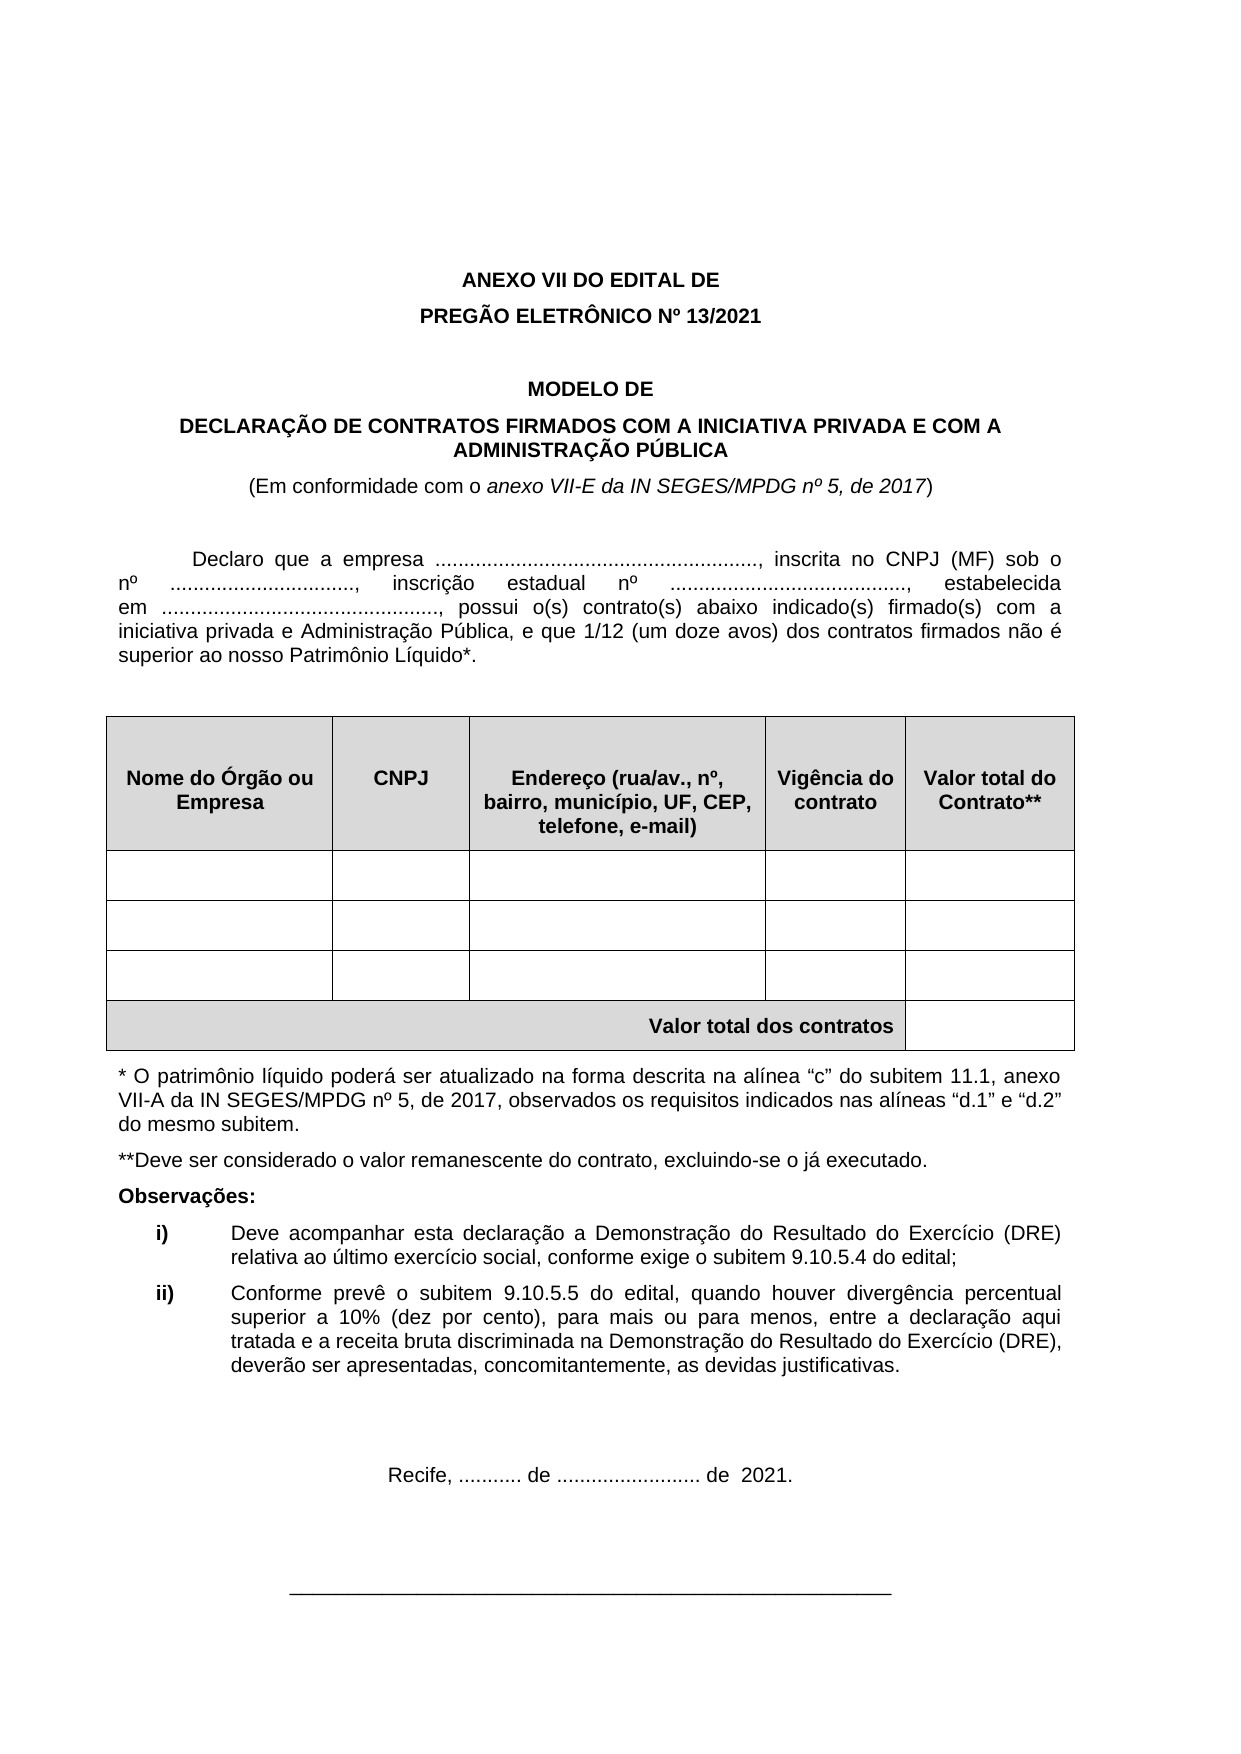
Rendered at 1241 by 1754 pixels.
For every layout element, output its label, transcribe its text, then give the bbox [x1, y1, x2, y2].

table_cell [906, 851, 1074, 900]
table_cell [766, 951, 905, 1000]
text PREGÃO ELETRÔNICO Nº 13/2021 [118, 304, 1063, 328]
table_header Valor total do Contrato** [906, 717, 1074, 850]
list (Em conformidade com o anexo VII-E da IN SEGES/MPDG nº 5, de 2017) [118, 474, 1063, 498]
table_cell [333, 901, 469, 950]
table_cell [470, 951, 765, 1000]
table_cell [107, 951, 332, 1000]
table_header Vigência do contrato [766, 717, 905, 850]
table_cell [906, 1001, 1074, 1050]
list Conforme prevê o subitem 9.10.5.5 do edital, quando houver divergência percentual superior a 10% (dez por cento), para mais ou para menos, entre a declaração aqui tratada e a receita bruta discriminada na Demonstração do Resultado do Exercício (DRE), deverão ser apresentadas, concomitantemente, as devidas justificativas. [156, 1281, 1063, 1377]
table_cell [333, 951, 469, 1000]
list **Deve ser considerado o valor remanescente do contrato, excluindo-se o já executado. [118, 1148, 1063, 1172]
list MODELO DE [118, 377, 1063, 401]
list Declaro que a empresa ........................................................, inscrita no CNPJ (MF) sob o nº ................................, inscrição estadual nº ........................................., estabelecida em ................................................, possui o(s) contrato(s) abaixo indicado(s) firmado(s) com a iniciativa privada e Administração Pública, e que 1/12 (um doze avos) dos contratos firmados não é superior ao nosso Patrimônio Líquido*. [118, 547, 1063, 667]
table_cell [107, 851, 332, 900]
table_cell [333, 851, 469, 900]
list * O patrimônio líquido poderá ser atualizado na forma descrita na alínea “c” do subitem 11.1, anexo VII-A da IN SEGES/MPDG nº 5, de 2017, observados os requisitos indicados nas alíneas “d.1” e “d.2” do mesmo subitem. [118, 1063, 1063, 1135]
table_cell [107, 901, 332, 950]
table_cell [766, 901, 905, 950]
table_cell [906, 901, 1074, 950]
text ANEXO VII DO EDITAL DE [118, 268, 1063, 292]
table_cell Valor total dos contratos [107, 1001, 905, 1050]
table_cell [766, 851, 905, 900]
list Observações: [118, 1184, 1063, 1208]
table_cell [470, 901, 765, 950]
list Deve acompanhar esta declaração a Demonstração do Resultado do Exercício (DRE) relativa ao último exercício social, conforme exige o subitem 9.10.5.4 do edital; [156, 1221, 1063, 1269]
table_cell [906, 951, 1074, 1000]
list DECLARAÇÃO DE CONTRATOS FIRMADOS COM A INICIATIVA PRIVADA E COM A ADMINISTRAÇÃO PÚBLICA [118, 413, 1063, 461]
table_header Endereço (rua/av., nº, bairro, município, UF, CEP, telefone, e-mail) [470, 717, 765, 850]
list ____________________________________________________ [118, 1572, 1063, 1596]
table_header CNPJ [333, 717, 469, 850]
text Recife, ........... de ......................... de 2021. [118, 1462, 1063, 1486]
table_cell [470, 851, 765, 900]
table_header Nome do Órgão ou Empresa [107, 717, 332, 850]
